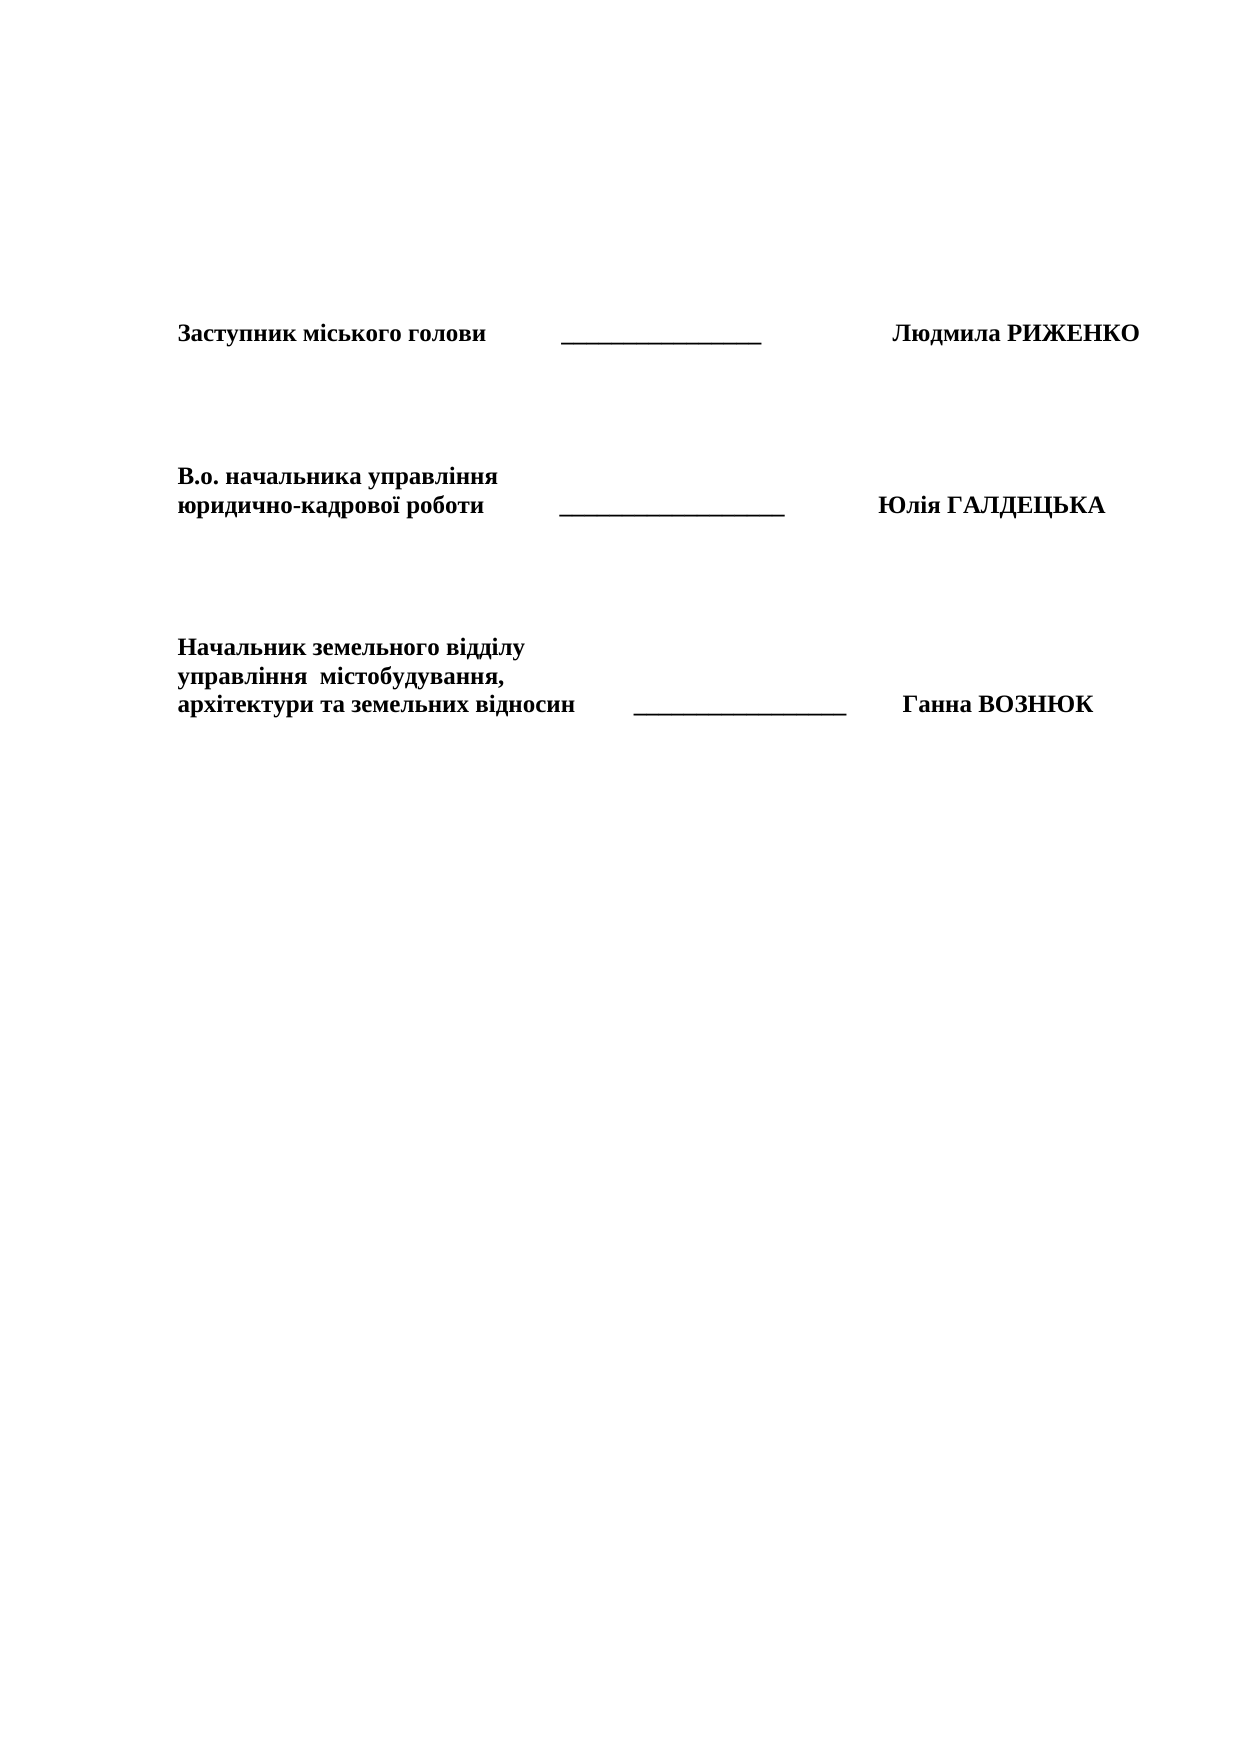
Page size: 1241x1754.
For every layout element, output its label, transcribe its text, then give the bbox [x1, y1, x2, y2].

text управління містобудування, [177, 661, 1152, 689]
text В.о. начальника управління [177, 432, 1152, 490]
text архітектури та земельних відносин _________________ Ганна ВОЗНЮК [177, 689, 1152, 718]
text юридично-кадрової роботи __________________ Юлія ГАЛДЕЦЬКА [177, 490, 1152, 518]
text Заступник міського голови ________________ Людмила РИЖЕНКО [177, 318, 1152, 347]
text Начальник земельного відділу [177, 632, 1152, 661]
